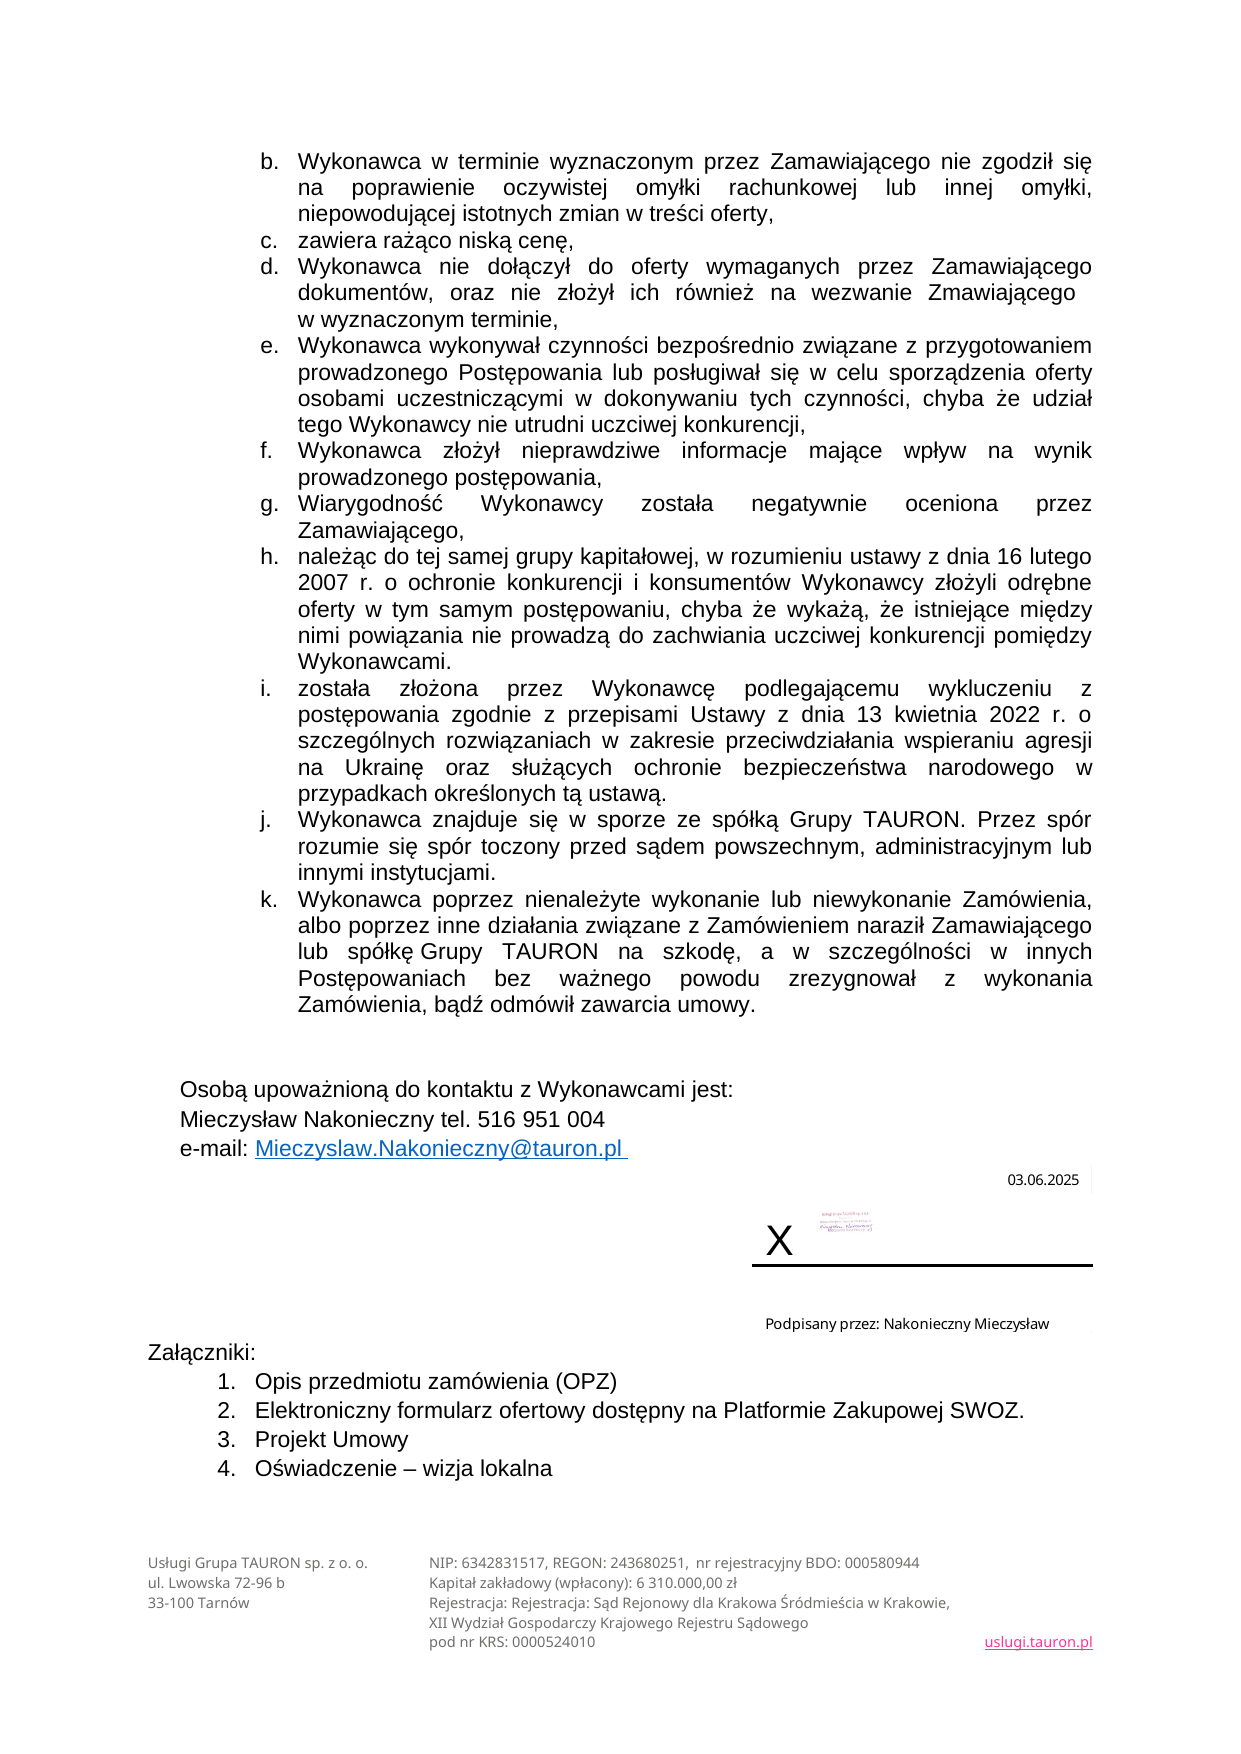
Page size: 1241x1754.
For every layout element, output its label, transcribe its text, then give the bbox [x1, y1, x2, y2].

list Wykonawca złożył nieprawdziwe informacje mające wpływ na wynik prowadzonego postępowania, [260, 437, 1093, 490]
list należąc do tej samej grupy kapitałowej, w rozumieniu ustawy z dnia 16 lutego 2007 r. o ochronie konkurencji i konsumentów Wykonawcy złożyli odrębne oferty w tym samym postępowaniu, chyba że wykażą, że istniejące między nimi powiązania nie prowadzą do zachwiania uczciwej konkurencji pomiędzy Wykonawcami. [260, 543, 1093, 675]
list zawiera rażąco niską cenę, [260, 227, 1093, 253]
list Wykonawca znajduje się w sporze ze spółką Grupy TAURON. Przez spór rozumie się spór toczony przed sądem powszechnym, administracyjnym lub innymi instytucjami. [260, 806, 1093, 886]
list Wiarygodność Wykonawcy została negatywnie oceniona przez Zamawiającego, [260, 490, 1093, 543]
list Wykonawca wykonywał czynności bezpośrednio związane z przygotowaniem prowadzonego Postępowania lub posługiwał się w celu sporządzenia oferty osobami uczestniczącymi w dokonywaniu tych czynności, chyba że udział tego Wykonawcy nie utrudni uczciwej konkurencji, [260, 332, 1093, 437]
list Opis przedmiotu zamówienia (OPZ) [217, 1368, 1093, 1395]
list Wykonawca poprzez nienależyte wykonanie lub niewykonanie Zamówienia, albo poprzez inne działania związane z Zamówieniem naraził Zamawiającego lub spółkę Grupy TAURON na szkodę, a w szczególności w innych Postępowaniach bez ważnego powodu zrezygnował z wykonania Zamówienia, bądź odmówił zawarcia umowy. [260, 886, 1093, 1017]
list Projekt Umowy [217, 1426, 1093, 1453]
list Wykonawca w terminie wyznaczonym przez Zamawiającego nie zgodził się na poprawienie oczywistej omyłki rachunkowej lub innej omyłki, niepowodującej istotnych zmian w treści oferty, [260, 148, 1093, 227]
text Mieczysław Nakonieczny tel. 516 951 004 [179, 1106, 1093, 1132]
list Oświadczenie – wizja lokalna [217, 1455, 1093, 1482]
list została złożona przez Wykonawcę podlegającemu wykluczeniu z postępowania zgodnie z przepisami Ustawy z dnia 13 kwietnia 2022 r. o szczególnych rozwiązaniach w zakresie przeciwdziałania wspieraniu agresji na Ukrainę oraz służących ochronie bezpieczeństwa narodowego w przypadkach określonych tą ustawą. [260, 675, 1093, 806]
text Załączniki: [148, 1339, 1093, 1365]
text e-mail: Mieczyslaw.Nakonieczny@tauron.pl [179, 1135, 1093, 1162]
list Wykonawca nie dołączył do oferty wymaganych przez Zamawiającego dokumentów, oraz nie złożył ich również na wezwanie Zmawiającego w wyznaczonym terminie, [260, 253, 1093, 332]
text Osobą upoważnioną do kontaktu z Wykonawcami jest: [179, 1076, 1093, 1103]
list Elektroniczny formularz ofertowy dostępny na Platformie Zakupowej SWOZ. [217, 1397, 1093, 1424]
